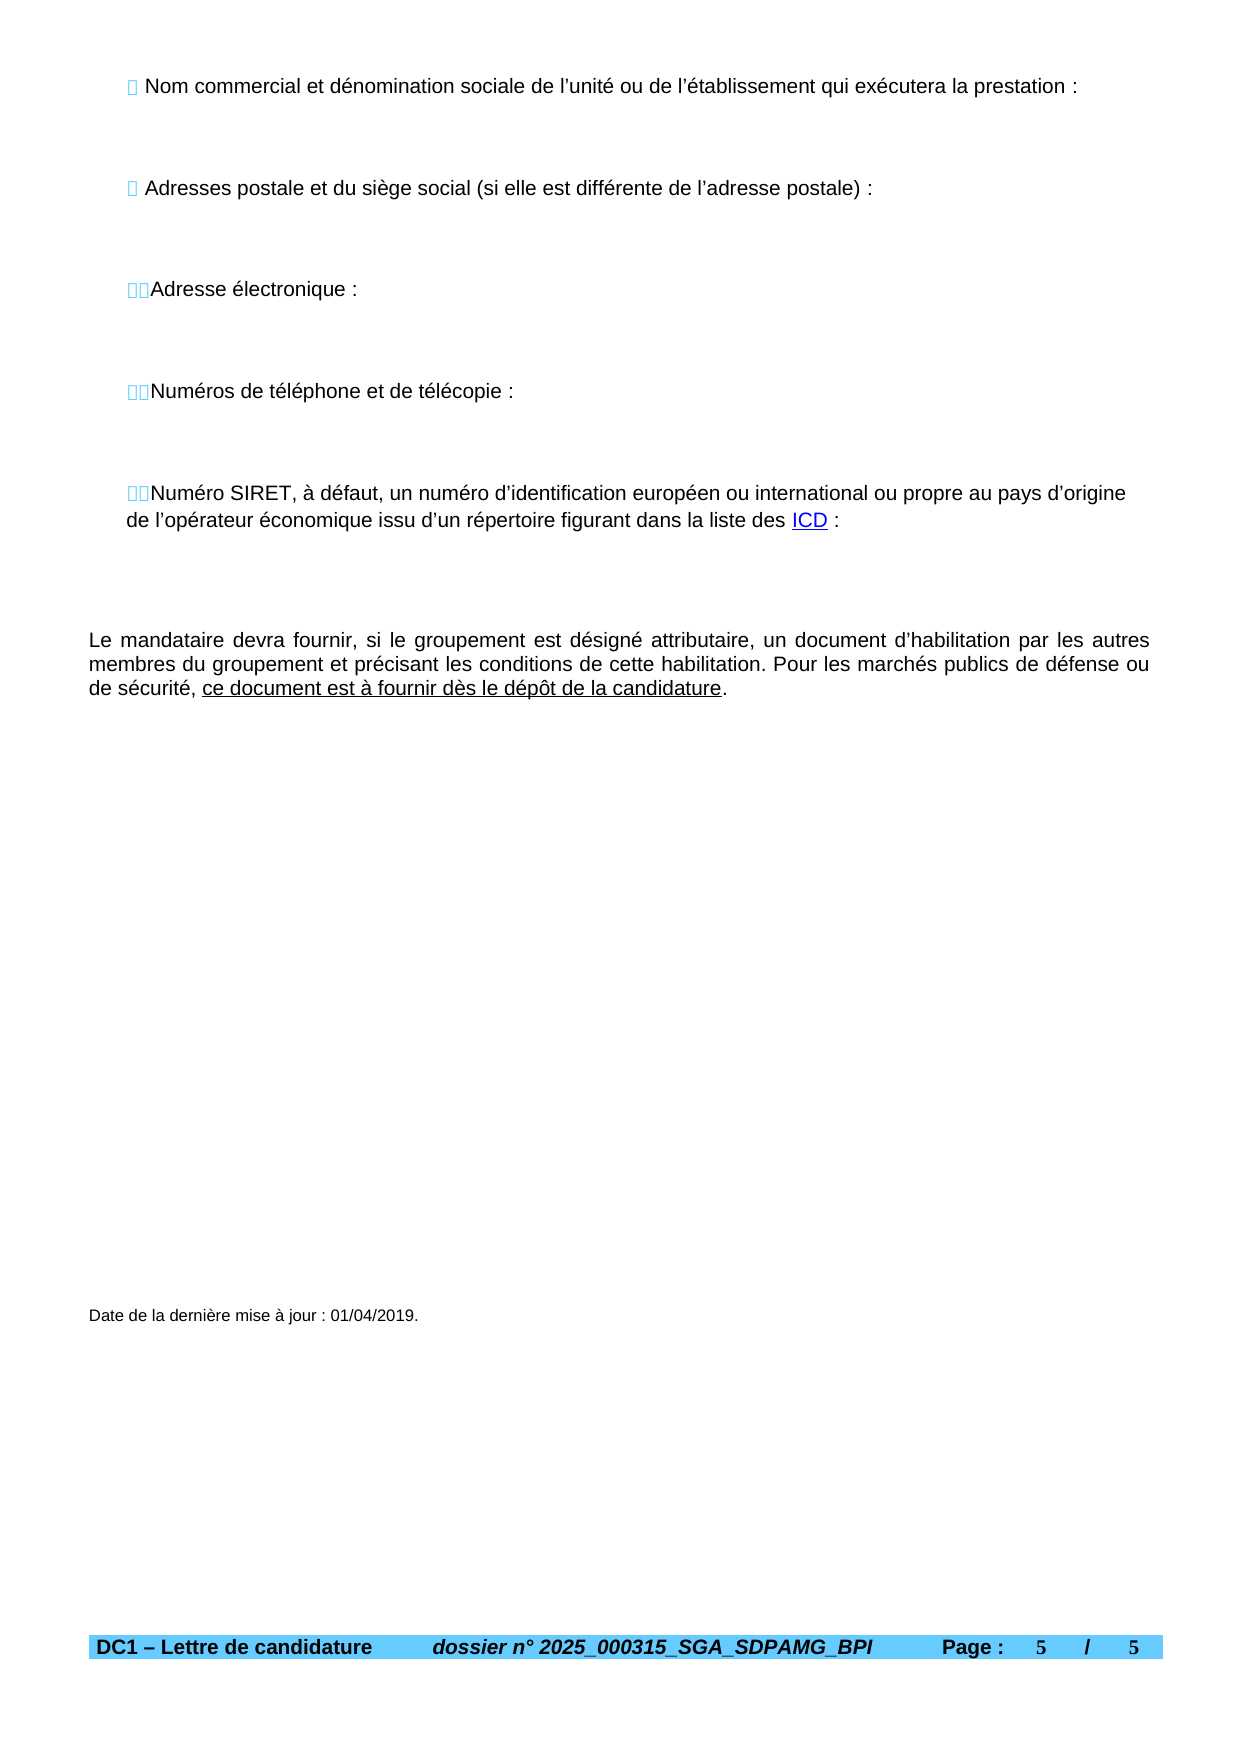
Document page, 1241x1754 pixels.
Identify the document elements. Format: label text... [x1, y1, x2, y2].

text  Adresses postale et du siège social (si elle est différente de l’adresse postale) : [126, 173, 1152, 203]
text Le mandataire devra fournir, si le groupement est désigné attributaire, un document d’habilitation par les autres membres du groupement et précisant les conditions de cette habilitation. Pour les marchés publics de défense ou de sécurité, ce document est à fournir dès le dépôt de la candidature. [89, 627, 1152, 699]
text Adresse électronique : [126, 274, 1152, 304]
text Date de la dernière mise à jour : 01/04/2019. [89, 1306, 1152, 1325]
text Numéros de téléphone et de télécopie : [126, 376, 1152, 406]
text Numéro SIRET, à défaut, un numéro d’identification européen ou international ou propre au pays d’origine de l’opérateur économique issu d’un répertoire figurant dans la liste des ICD : [126, 478, 1152, 532]
text  Nom commercial et dénomination sociale de l’unité ou de l’établissement qui exécutera la prestation : [126, 71, 1152, 101]
